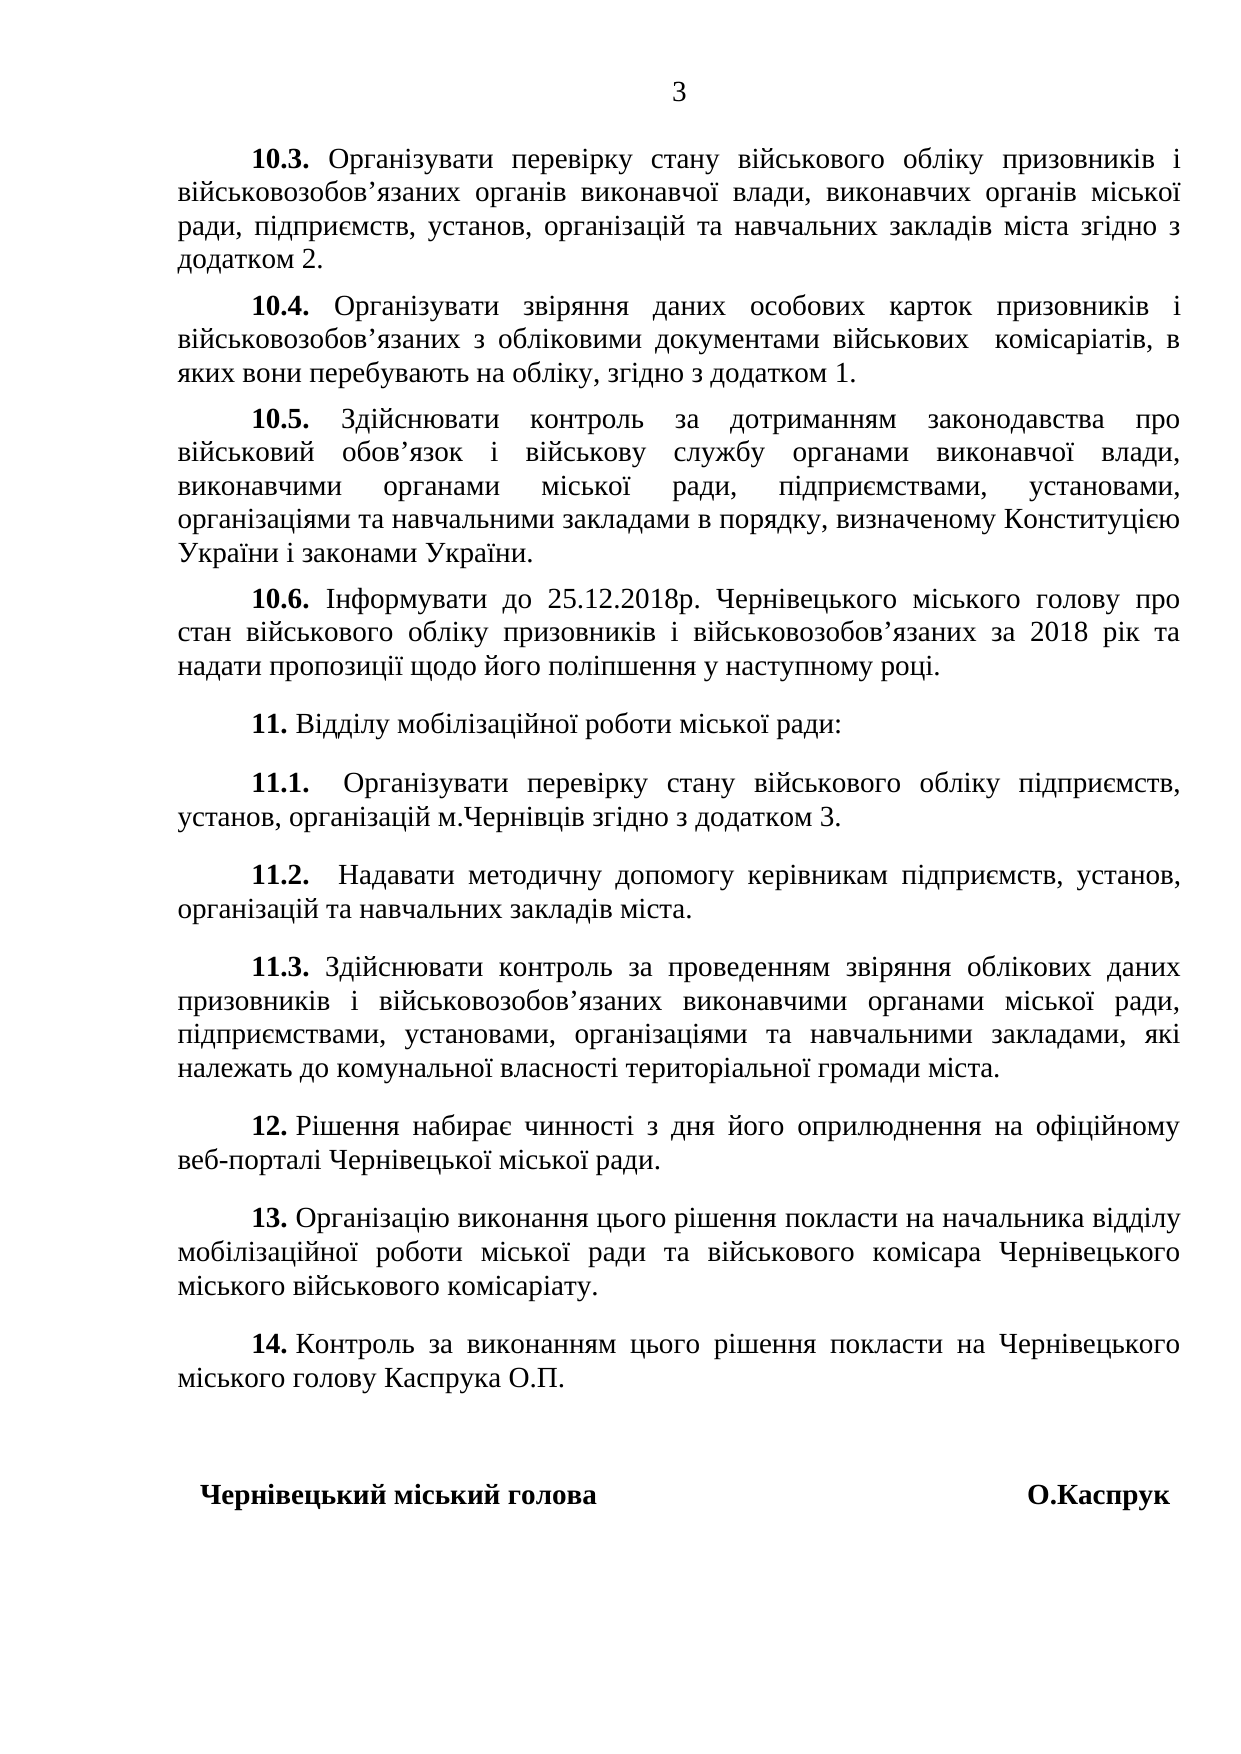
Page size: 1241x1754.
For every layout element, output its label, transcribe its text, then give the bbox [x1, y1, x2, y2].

list Організацію виконання цього рішення покласти на начальника відділу мобілізаційної роботи міської ради та військового комісара Чернівецького міського військового комісаріату. [177, 1201, 1181, 1301]
list Відділу мобілізаційної роботи міської ради: [177, 707, 1181, 740]
list Рішення набирає чинності з дня його оприлюднення на офіційному веб-порталі Чернівецької міської ради. [177, 1108, 1181, 1176]
list Контроль за виконанням цього рішення покласти на Чернівецького міського голову Каспрука О.П. [177, 1326, 1181, 1393]
list Здійснювати контроль за дотриманням законодавства про військовий обов’язок і військову службу органами виконавчої влади, виконавчими органами міської ради, підприємствами, установами, організаціями та навчальними закладами в порядку, визначеному Конституцією України і законами України. [177, 401, 1181, 568]
list Надавати методичну допомогу керівникам підприємств, установ, організацій та навчальних закладів міста. [177, 857, 1181, 924]
list Організувати звіряння даних особових карток призовників і військовозобов’язаних з обліковими документами військових комісаріатів, в яких вони перебувають на обліку, згідно з додатком 1. [177, 288, 1181, 388]
list Здійснювати контроль за проведенням звіряння облікових даних призовників і військовозобов’язаних виконавчими органами міської ради, підприємствами, установами, організаціями та навчальними закладами, які належать до комунальної власності територіальної громади міста. [177, 949, 1181, 1083]
list Інформувати до 25.12.2018р. Чернівецького міського голову про стан військового обліку призовників і військовозобов’язаних за 2018 рік та надати пропозиції щодо його поліпшення у наступному році. [177, 581, 1181, 682]
list Організувати перевірку стану військового обліку призовників і військовозобов’язаних органів виконавчої влади, виконавчих органів міської ради, підприємств, установ, організацій та навчальних закладів міста згідно з додатком 2. [177, 141, 1181, 275]
table_header Чернівецький міський голова [189, 1452, 660, 1510]
list Організувати перевірку стану військового обліку підприємств, установ, організацій м.Чернівців згідно з додатком 3. [177, 765, 1181, 832]
table_header О.Каспрук [660, 1452, 1181, 1510]
